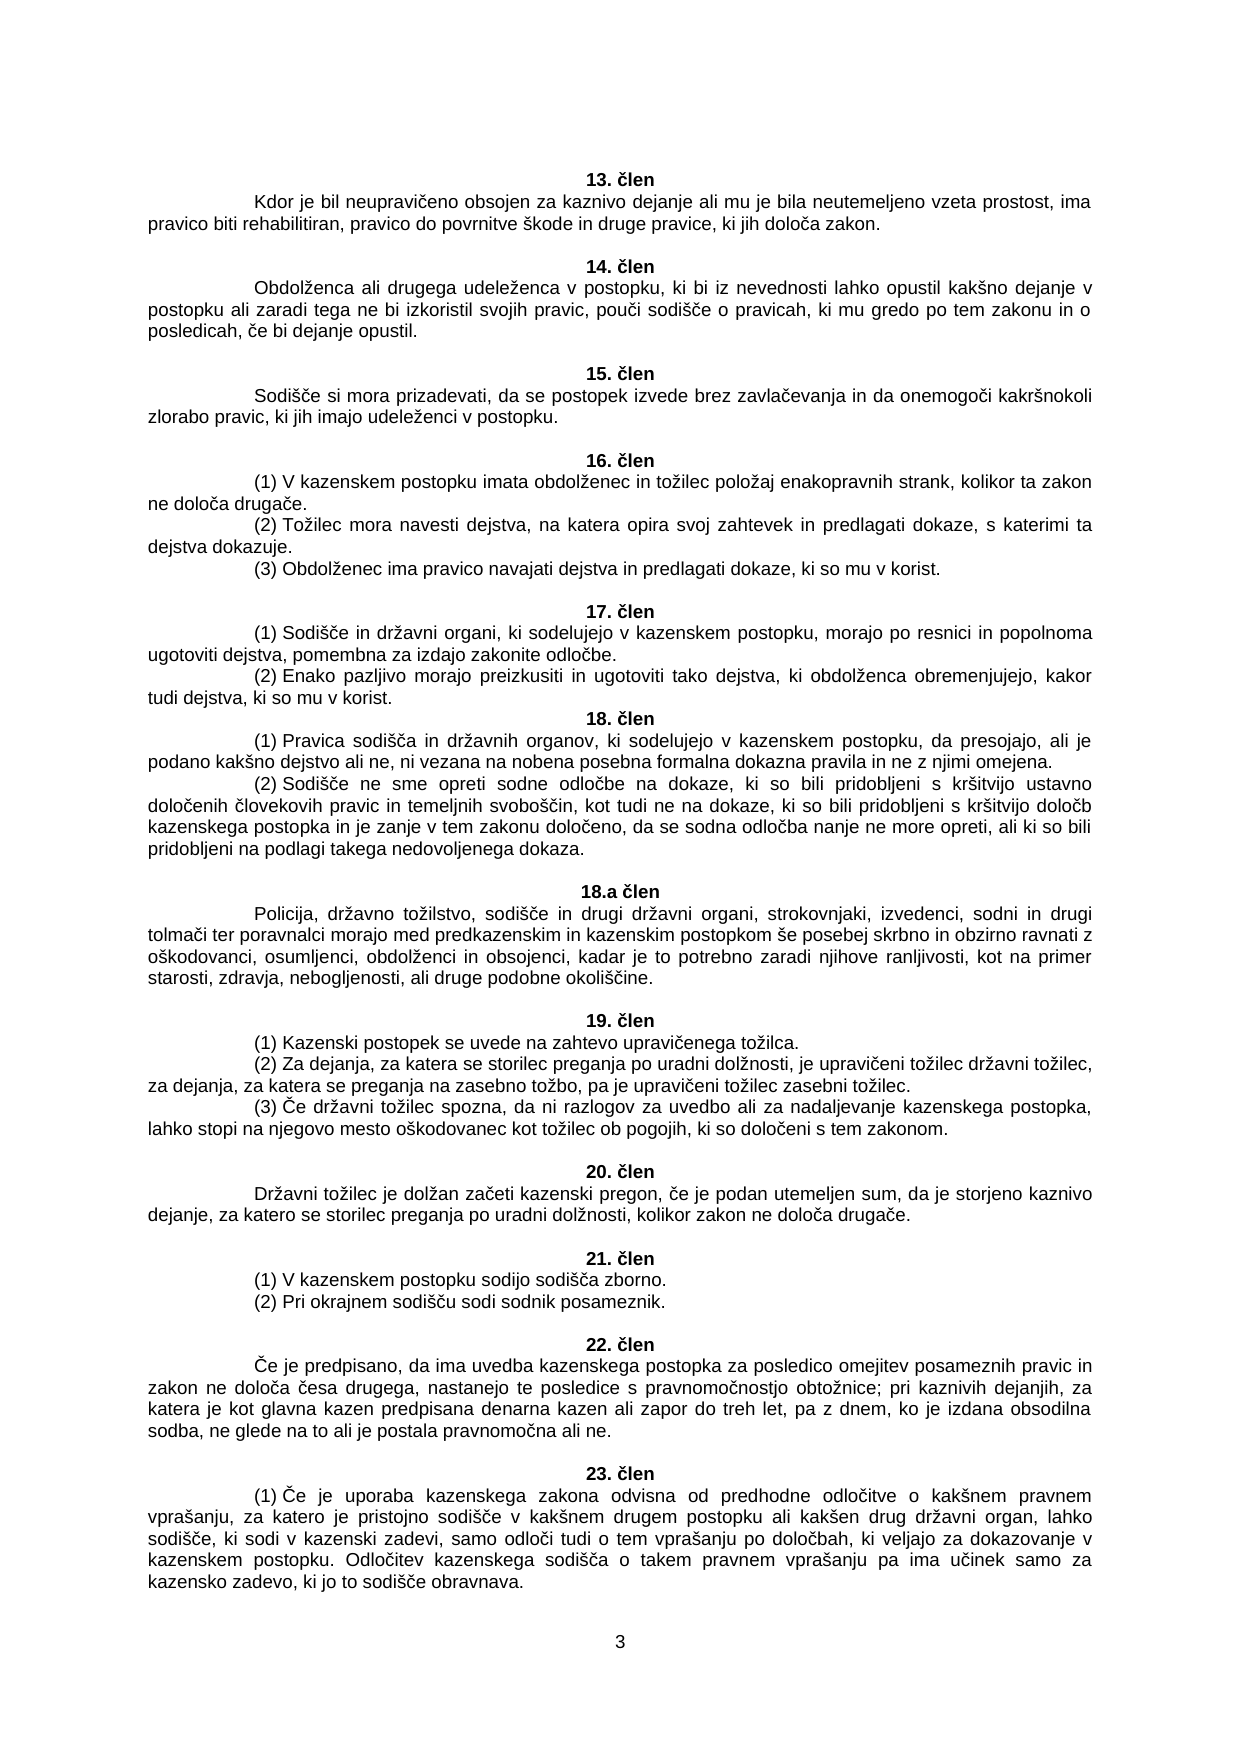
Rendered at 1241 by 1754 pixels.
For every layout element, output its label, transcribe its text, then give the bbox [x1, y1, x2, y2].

text (1) Pravica sodišča in državnih organov, ki sodelujejo v kazenskem postopku, da presojajo, ali je podano kakšno dejstvo ali ne, ni vezana na nobena posebna formalna dokazna pravila in ne z njimi omejena. [148, 730, 1093, 773]
text (2) Tožilec mora navesti dejstva, na katera opira svoj zahtevek in predlagati dokaze, s katerimi ta dejstva dokazuje. [148, 514, 1093, 557]
text 16. člen [148, 449, 1093, 471]
text 13. člen [148, 169, 1093, 191]
text 14. člen [148, 255, 1093, 277]
text 18. člen [148, 708, 1093, 730]
text (2) Pri okrajnem sodišču sodi sodnik posameznik. [148, 1290, 1093, 1312]
text Če je predpisano, da ima uvedba kazenskega postopka za posledico omejitev posameznih pravic in zakon ne določa česa drugega, nastanejo te posledice s pravnomočnostjo obtožnice; pri kaznivih dejanjih, za katera je kot glavna kazen predpisana denarna kazen ali zapor do treh let, pa z dnem, ko je izdana obsodilna sodba, ne glede na to ali je postala pravnomočna ali ne. [148, 1355, 1093, 1441]
text 15. člen [148, 363, 1093, 385]
text Kdor je bil neupravičeno obsojen za kaznivo dejanje ali mu je bila neutemeljeno vzeta prostost, ima pravico biti rehabilitiran, pravico do povrnitve škode in druge pravice, ki jih določa zakon. [148, 191, 1093, 234]
text (3) Če državni tožilec spozna, da ni razlogov za uvedbo ali za nadaljevanje kazenskega postopka, lahko stopi na njegovo mesto oškodovanec kot tožilec ob pogojih, ki so določeni s tem zakonom. [148, 1096, 1093, 1139]
text 22. člen [148, 1333, 1093, 1355]
text 23. člen [148, 1463, 1093, 1484]
text Sodišče si mora prizadevati, da se postopek izvede brez zavlačevanja in da onemogoči kakršnokoli zlorabo pravic, ki jih imajo udeleženci v postopku. [148, 385, 1093, 428]
text (1) Kazenski postopek se uvede na zahtevo upravičenega tožilca. [148, 1032, 1093, 1053]
text (2) Enako pazljivo morajo preizkusiti in ugotoviti tako dejstva, ki obdolženca obremenjujejo, kakor tudi dejstva, ki so mu v korist. [148, 665, 1093, 708]
text (1) V kazenskem postopku imata obdolženec in tožilec položaj enakopravnih strank, kolikor ta zakon ne določa drugače. [148, 471, 1093, 514]
text (1) Sodišče in državni organi, ki sodelujejo v kazenskem postopku, morajo po resnici in popolnoma ugotoviti dejstva, pomembna za izdajo zakonite odločbe. [148, 622, 1093, 665]
text (1) V kazenskem postopku sodijo sodišča zborno. [148, 1269, 1093, 1290]
text 17. člen [148, 600, 1093, 622]
text 20. člen [148, 1161, 1093, 1183]
text (1) Če je uporaba kazenskega zakona odvisna od predhodne odločitve o kakšnem pravnem vprašanju, za katero je pristojno sodišče v kakšnem drugem postopku ali kakšen drug državni organ, lahko sodišče, ki sodi v kazenski zadevi, samo odloči tudi o tem vprašanju po določbah, ki veljajo za dokazovanje v kazenskem postopku. Odločitev kazenskega sodišča o takem pravnem vprašanju pa ima učinek samo za kazensko zadevo, ki jo to sodišče obravnava. [148, 1484, 1093, 1592]
text Obdolženca ali drugega udeleženca v postopku, ki bi iz nevednosti lahko opustil kakšno dejanje v postopku ali zaradi tega ne bi izkoristil svojih pravic, pouči sodišče o pravicah, ki mu gredo po tem zakonu in o posledicah, če bi dejanje opustil. [148, 277, 1093, 342]
text (3) Obdolženec ima pravico navajati dejstva in predlagati dokaze, ki so mu v korist. [148, 557, 1093, 579]
text Policija, državno tožilstvo, sodišče in drugi državni organi, strokovnjaki, izvedenci, sodni in drugi tolmači ter poravnalci morajo med predkazenskim in kazenskim postopkom še posebej skrbno in obzirno ravnati z oškodovanci, osumljenci, obdolženci in obsojenci, kadar je to potrebno zaradi njihove ranljivosti, kot na primer starosti, zdravja, nebogljenosti, ali druge podobne okoliščine. [148, 902, 1093, 988]
text (2) Za dejanja, za katera se storilec preganja po uradni dolžnosti, je upravičeni tožilec državni tožilec, za dejanja, za katera se preganja na zasebno tožbo, pa je upravičeni tožilec zasebni tožilec. [148, 1053, 1093, 1096]
text 19. člen [148, 1010, 1093, 1032]
text Državni tožilec je dolžan začeti kazenski pregon, če je podan utemeljen sum, da je storjeno kaznivo dejanje, za katero se storilec preganja po uradni dolžnosti, kolikor zakon ne določa drugače. [148, 1183, 1093, 1226]
text (2) Sodišče ne sme opreti sodne odločbe na dokaze, ki so bili pridobljeni s kršitvijo ustavno določenih človekovih pravic in temeljnih svoboščin, kot tudi ne na dokaze, ki so bili pridobljeni s kršitvijo določb kazenskega postopka in je zanje v tem zakonu določeno, da se sodna odločba nanje ne more opreti, ali ki so bili pridobljeni na podlagi takega nedovoljenega dokaza. [148, 773, 1093, 859]
text 21. člen [148, 1247, 1093, 1269]
text 18.a člen [148, 881, 1093, 902]
